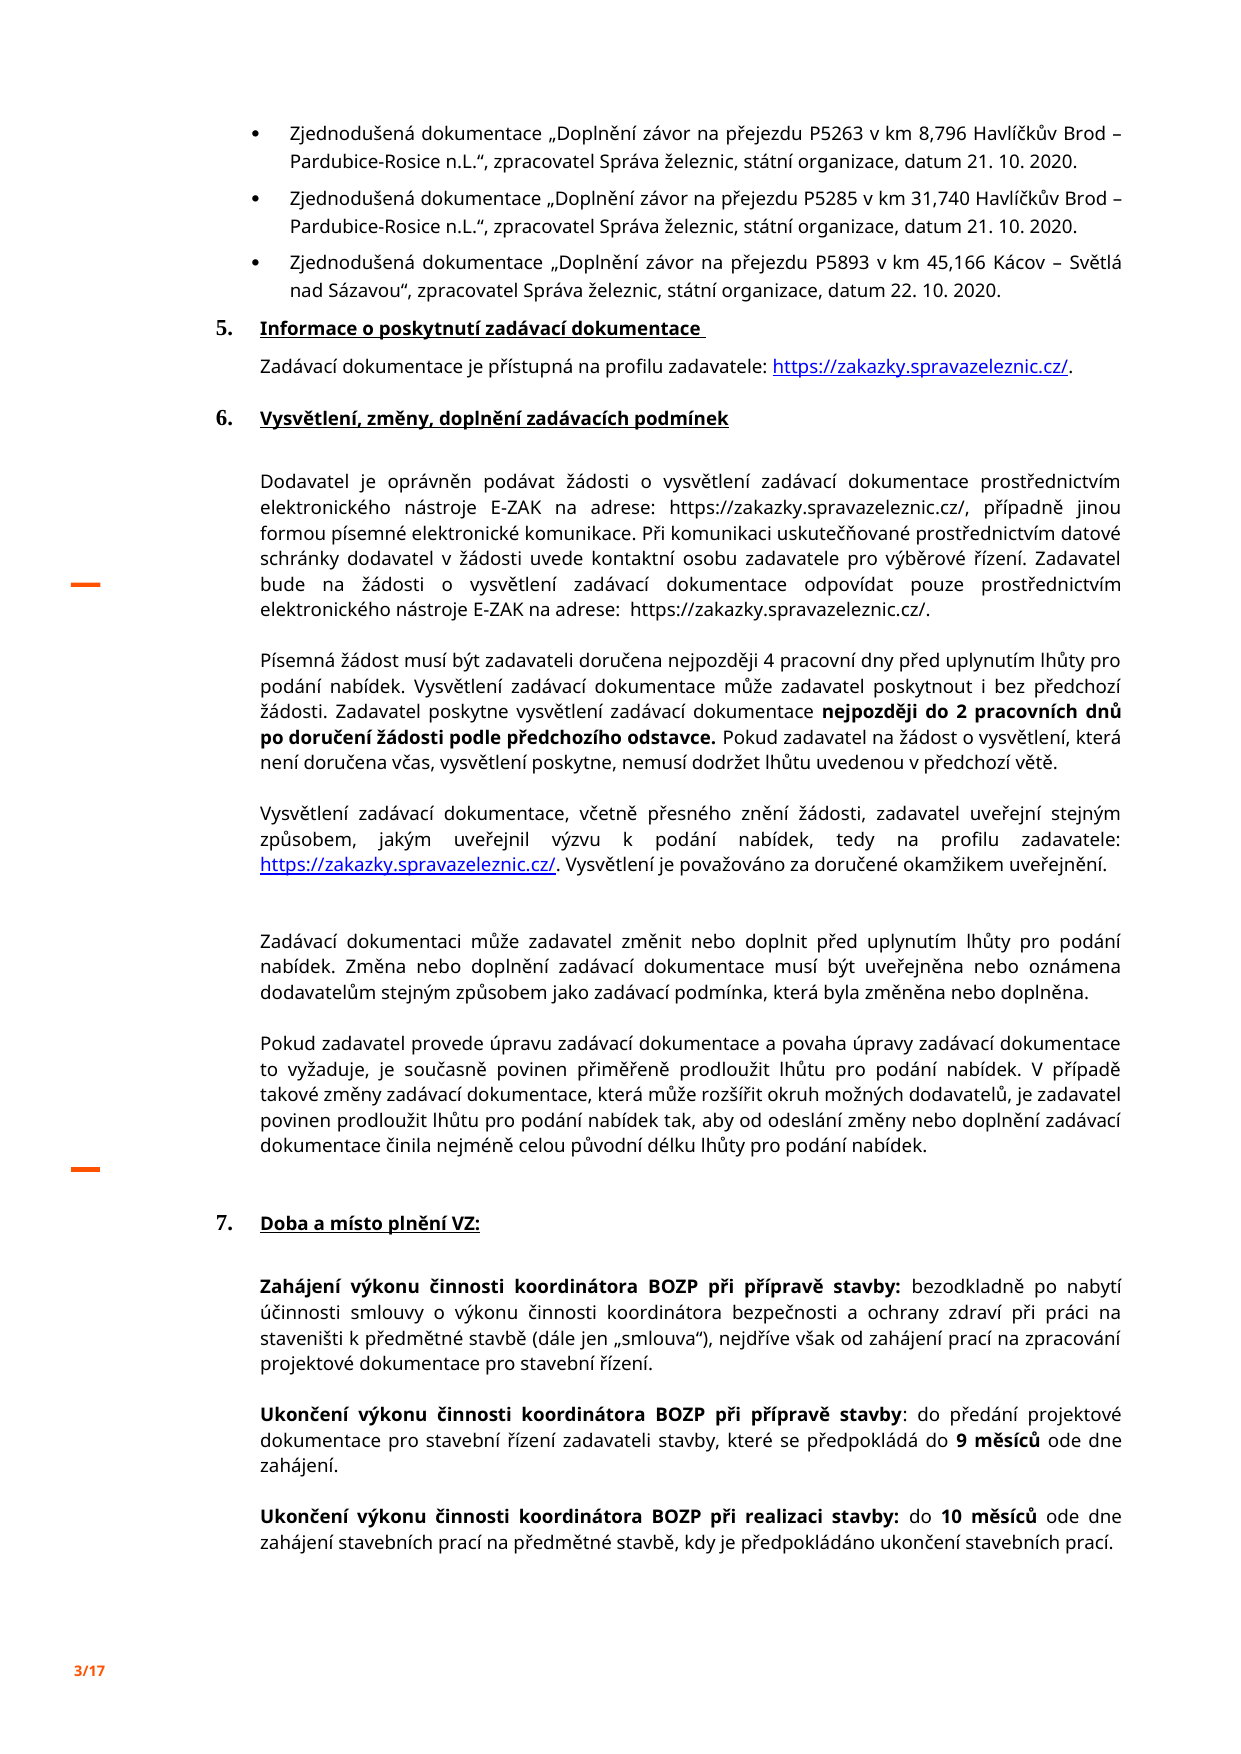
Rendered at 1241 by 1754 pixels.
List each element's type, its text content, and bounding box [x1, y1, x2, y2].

text Ukončení výkonu činnosti koordinátora BOZP při přípravě stavby: do předání projektové dokumentace pro stavební řízení zadavateli stavby, které se předpokládá do 9 měsíců ode dne zahájení. [260, 1401, 1122, 1478]
text Pokud zadavatel provede úpravu zadávací dokumentace a povaha úpravy zadávací dokumentace to vyžaduje, je současně povinen přiměřeně prodloužit lhůtu pro podání nabídek. V případě takové změny zadávací dokumentace, která může rozšířit okruh možných dodavatelů, je zadavatel povinen prodloužit lhůtu pro podání nabídek tak, aby od odeslání změny nebo doplnění zadávací dokumentace činila nejméně celou původní délku lhůty pro podání nabídek. [260, 1030, 1122, 1158]
list Informace o poskytnutí zadávací dokumentace [216, 314, 1122, 341]
text Dodavatel je oprávněn podávat žádosti o vysvětlení zadávací dokumentace prostřednictvím elektronického nástroje E-ZAK na adrese: https://zakazky.spravazeleznic.cz/, případně jinou formou písemné elektronické komunikace. Při komunikaci uskutečňované prostřednictvím datové schránky dodavatel v žádosti uvede kontaktní osobu zadavatele pro výběrové řízení. Zadavatel bude na žádosti o vysvětlení zadávací dokumentace odpovídat pouze prostřednictvím elektronického nástroje E-ZAK na adrese: https://zakazky.spravazeleznic.cz/. [260, 469, 1122, 622]
list Vysvětlení, změny, doplnění zadávacích podmínek [216, 404, 1122, 431]
text Zadávací dokumentace je přístupná na profilu zadavatele: https://zakazky.spravazeleznic.cz/. [260, 353, 1122, 378]
list Zjednodušená dokumentace „Doplnění závor na přejezdu P5893 v km 45,166 Kácov – Světlá nad Sázavou“, zpracovatel Správa železnic, státní organizace, datum 22. 10. 2020. [252, 249, 1122, 303]
text Zadávací dokumentaci může zadavatel změnit nebo doplnit před uplynutím lhůty pro podání nabídek. Změna nebo doplnění zadávací dokumentace musí být uveřejněna nebo oznámena dodavatelům stejným způsobem jako zadávací podmínka, která byla změněna nebo doplněna. [260, 928, 1122, 1005]
list Zjednodušená dokumentace „Doplnění závor na přejezdu P5263 v km 8,796 Havlíčkův Brod – Pardubice-Rosice n.L.“, zpracovatel Správa železnic, státní organizace, datum 21. 10. 2020. [252, 121, 1122, 174]
text Vysvětlení zadávací dokumentace, včetně přesného znění žádosti, zadavatel uveřejní stejným způsobem, jakým uveřejnil výzvu k podání nabídek, tedy na profilu zadavatele: https://zakazky.spravazeleznic.cz/. Vysvětlení je považováno za doručené okamžikem uveřejnění. [260, 801, 1122, 877]
text Zahájení výkonu činnosti koordinátora BOZP při přípravě stavby: bezodkladně po nabytí účinnosti smlouvy o výkonu činnosti koordinátora bezpečnosti a ochrany zdraví při práci na staveništi k předmětné stavbě (dále jen „smlouva“), nejdříve však od zahájení prací na zpracování projektové dokumentace pro stavební řízení. [260, 1274, 1122, 1376]
text Ukončení výkonu činnosti koordinátora BOZP při realizaci stavby: do 10 měsíců ode dne zahájení stavebních prací na předmětné stavbě, kdy je předpokládáno ukončení stavebních prací. [260, 1503, 1122, 1554]
list Zjednodušená dokumentace „Doplnění závor na přejezdu P5285 v km 31,740 Havlíčkův Brod – Pardubice-Rosice n.L.“, zpracovatel Správa železnic, státní organizace, datum 21. 10. 2020. [252, 185, 1122, 238]
list Doba a místo plnění VZ: [216, 1209, 1122, 1236]
text Písemná žádost musí být zadavateli doručena nejpozději 4 pracovní dny před uplynutím lhůty pro podání nabídek. Vysvětlení zadávací dokumentace může zadavatel poskytnout i bez předchozí žádosti. Zadavatel poskytne vysvětlení zadávací dokumentace nejpozději do 2 pracovních dnů po doručení žádosti podle předchozího odstavce. Pokud zadavatel na žádost o vysvětlení, která není doručena včas, vysvětlení poskytne, nemusí dodržet lhůtu uvedenou v předchozí větě. [260, 647, 1122, 775]
